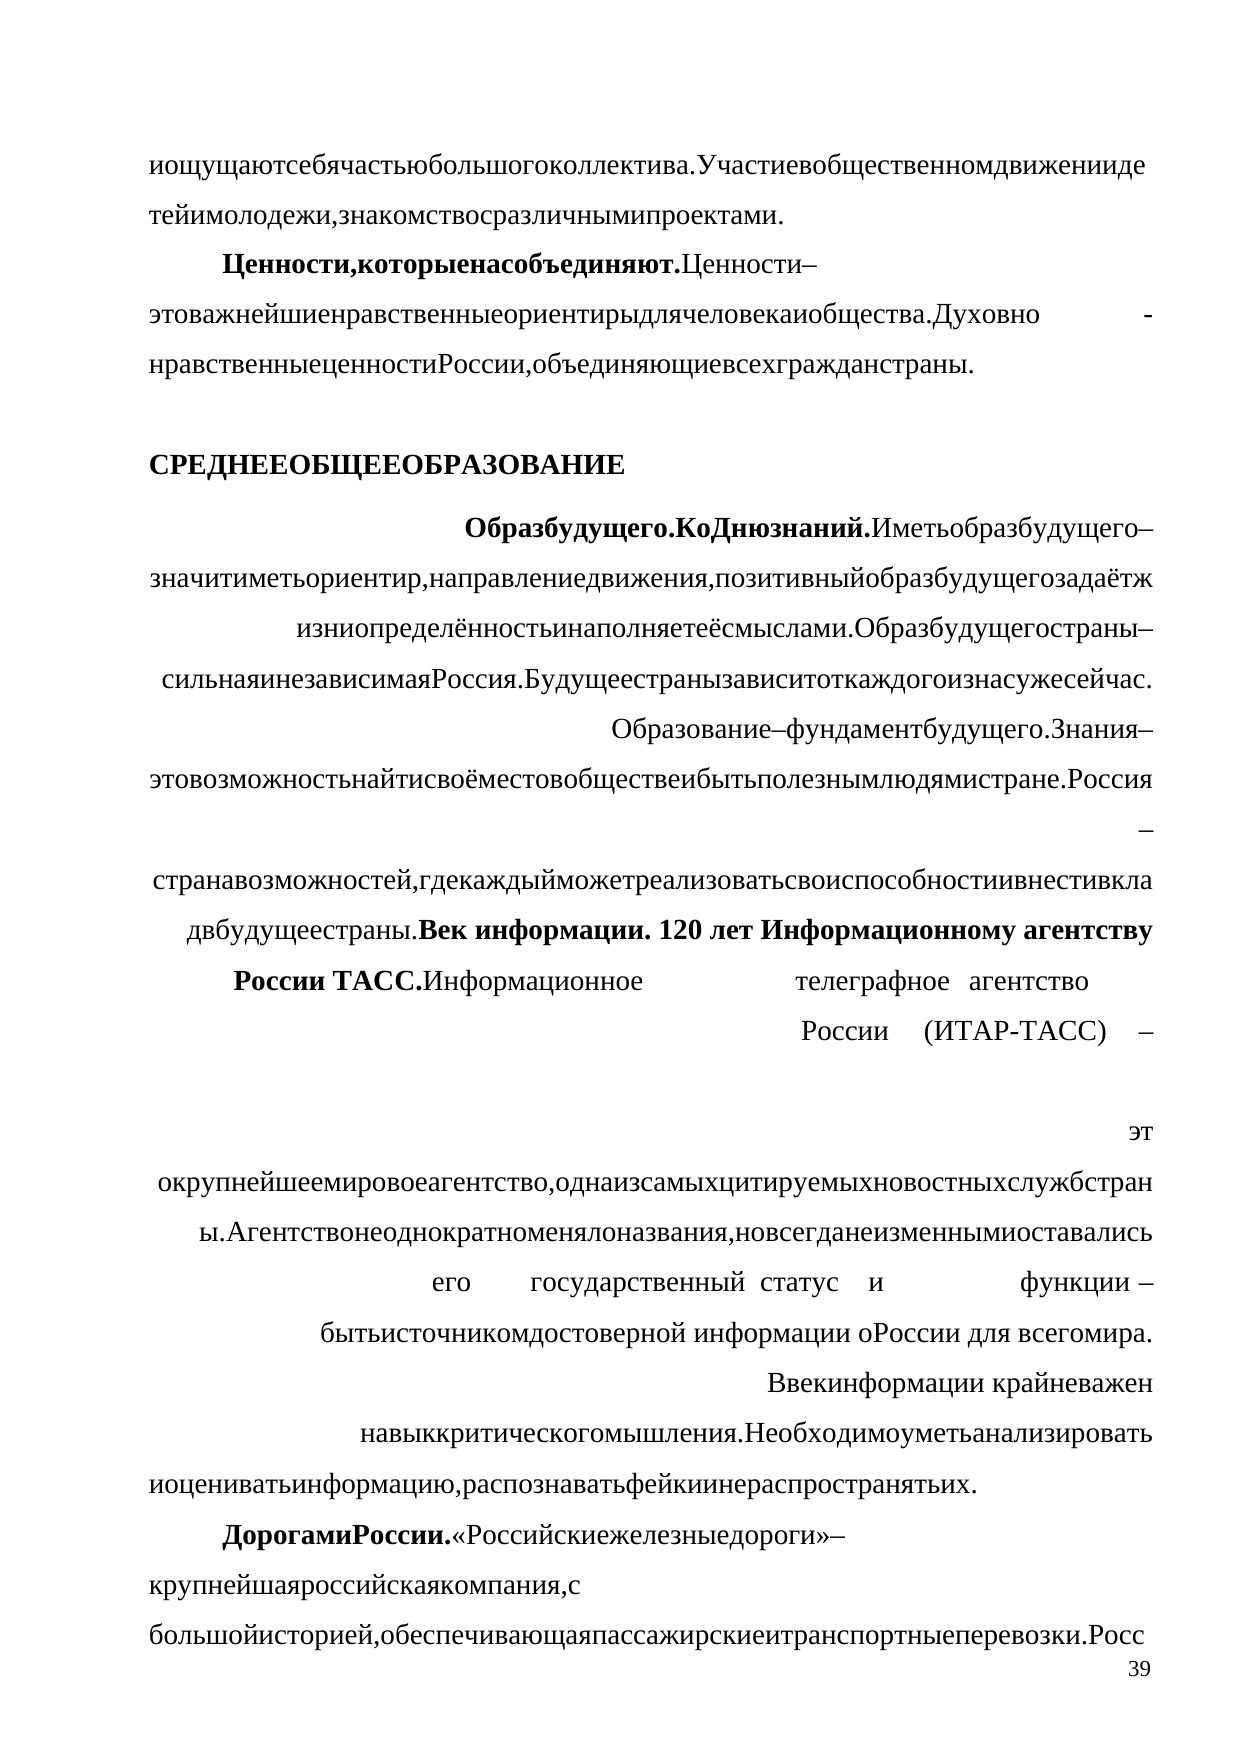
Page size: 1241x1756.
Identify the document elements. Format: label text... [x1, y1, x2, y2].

text иоцениватьинформацию,распознаватьфейкиинераспространятьих. [148, 1467, 1167, 1500]
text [148, 1517, 1154, 1651]
text Образбудущего.КоДнюзнаний.Иметьобразбудущего–значитиметьориентир,направлениедвижения,позитивныйобразбудущегозадаётжизниопределённостьинаполняетеёсмыслами.Образбудущегостраны– сильнаяинезависимаяРоссия.Будущеестранызависитоткаждогоизнасужесейчас.Образование–фундаментбудущего.Знания–этовозможностьнайтисвоёместовобществеибытьполезнымлюдямистране.Россия–странавозможностей,гдекаждыйможетреализоватьсвоиспособностиивнестивкладвбудущеестраны.Век информации. 120 лет Информационному агентству России ТАСС.Информационное телеграфное агентство России (ИТАР-ТАСС) – этокрупнейшеемировоеагентство,однаизсамыхцитируемыхновостныхслужбстраны.Агентствонеоднократноменялоназвания,новсегданеизменнымиоставались его государственный статус и функции – бытьисточникомдостоверной информации оРоссии для всегомира. Ввекинформации крайневажен навыккритическогомышления.Необходимоуметьанализировать [148, 510, 1153, 1449]
text иощущаютсебячастьюбольшогоколлектива.Участиевобщественномдвижениидетейимолодежи,знакомствосразличнымипроектами. [148, 147, 1152, 231]
text Ценности,которыенасобъединяют.Ценности–этоважнейшиенравственныеориентирыдлячеловекаиобщества.Духовно -нравственныеценностиРоссии,объединяющиевсехгражданстраны. [148, 247, 1153, 379]
subtitle СРЕДНЕЕОБЩЕЕОБРАЗОВАНИЕ [148, 447, 1167, 481]
